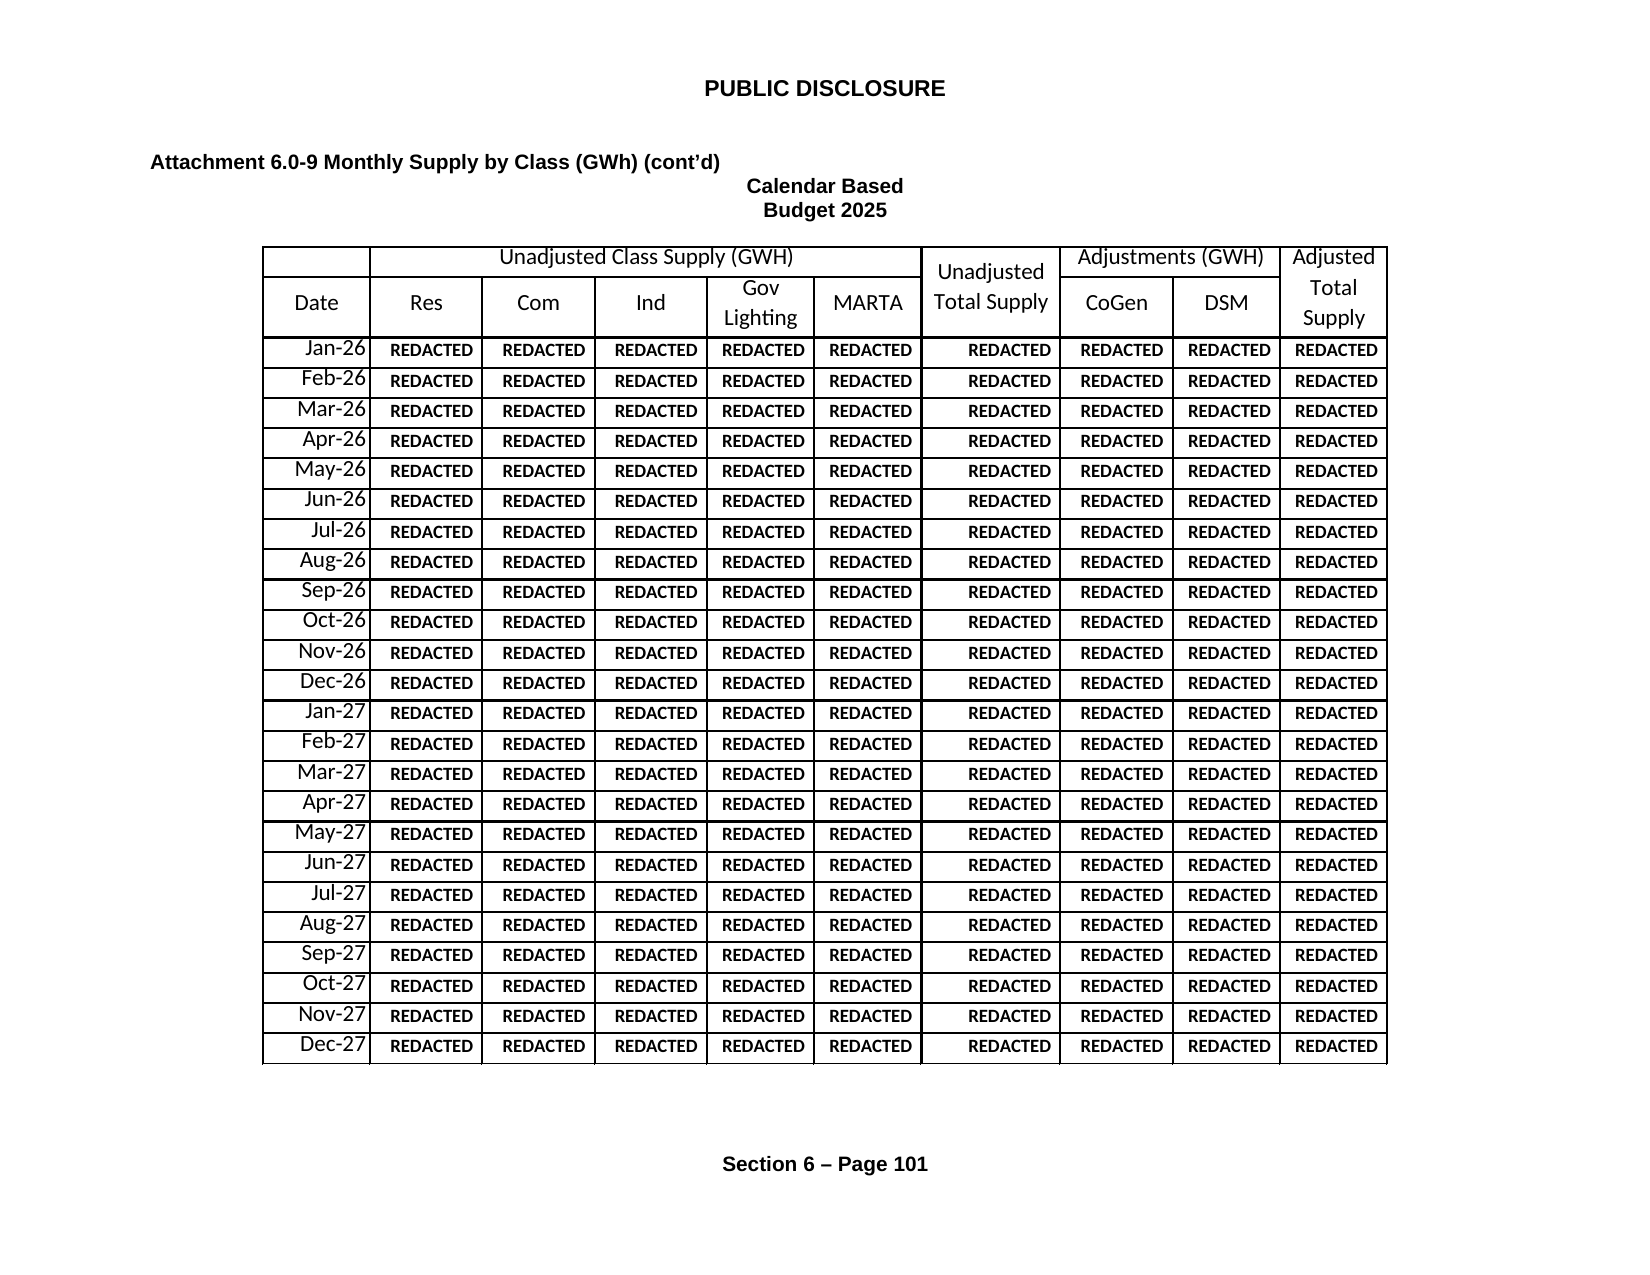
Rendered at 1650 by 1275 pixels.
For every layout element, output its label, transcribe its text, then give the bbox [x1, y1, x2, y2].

text Calendar Based [150, 174, 1500, 198]
text Budget 2025 [150, 198, 1500, 222]
text Attachment 6.0-9 Monthly Supply by Class (GWh) (cont’d) [150, 150, 1500, 174]
